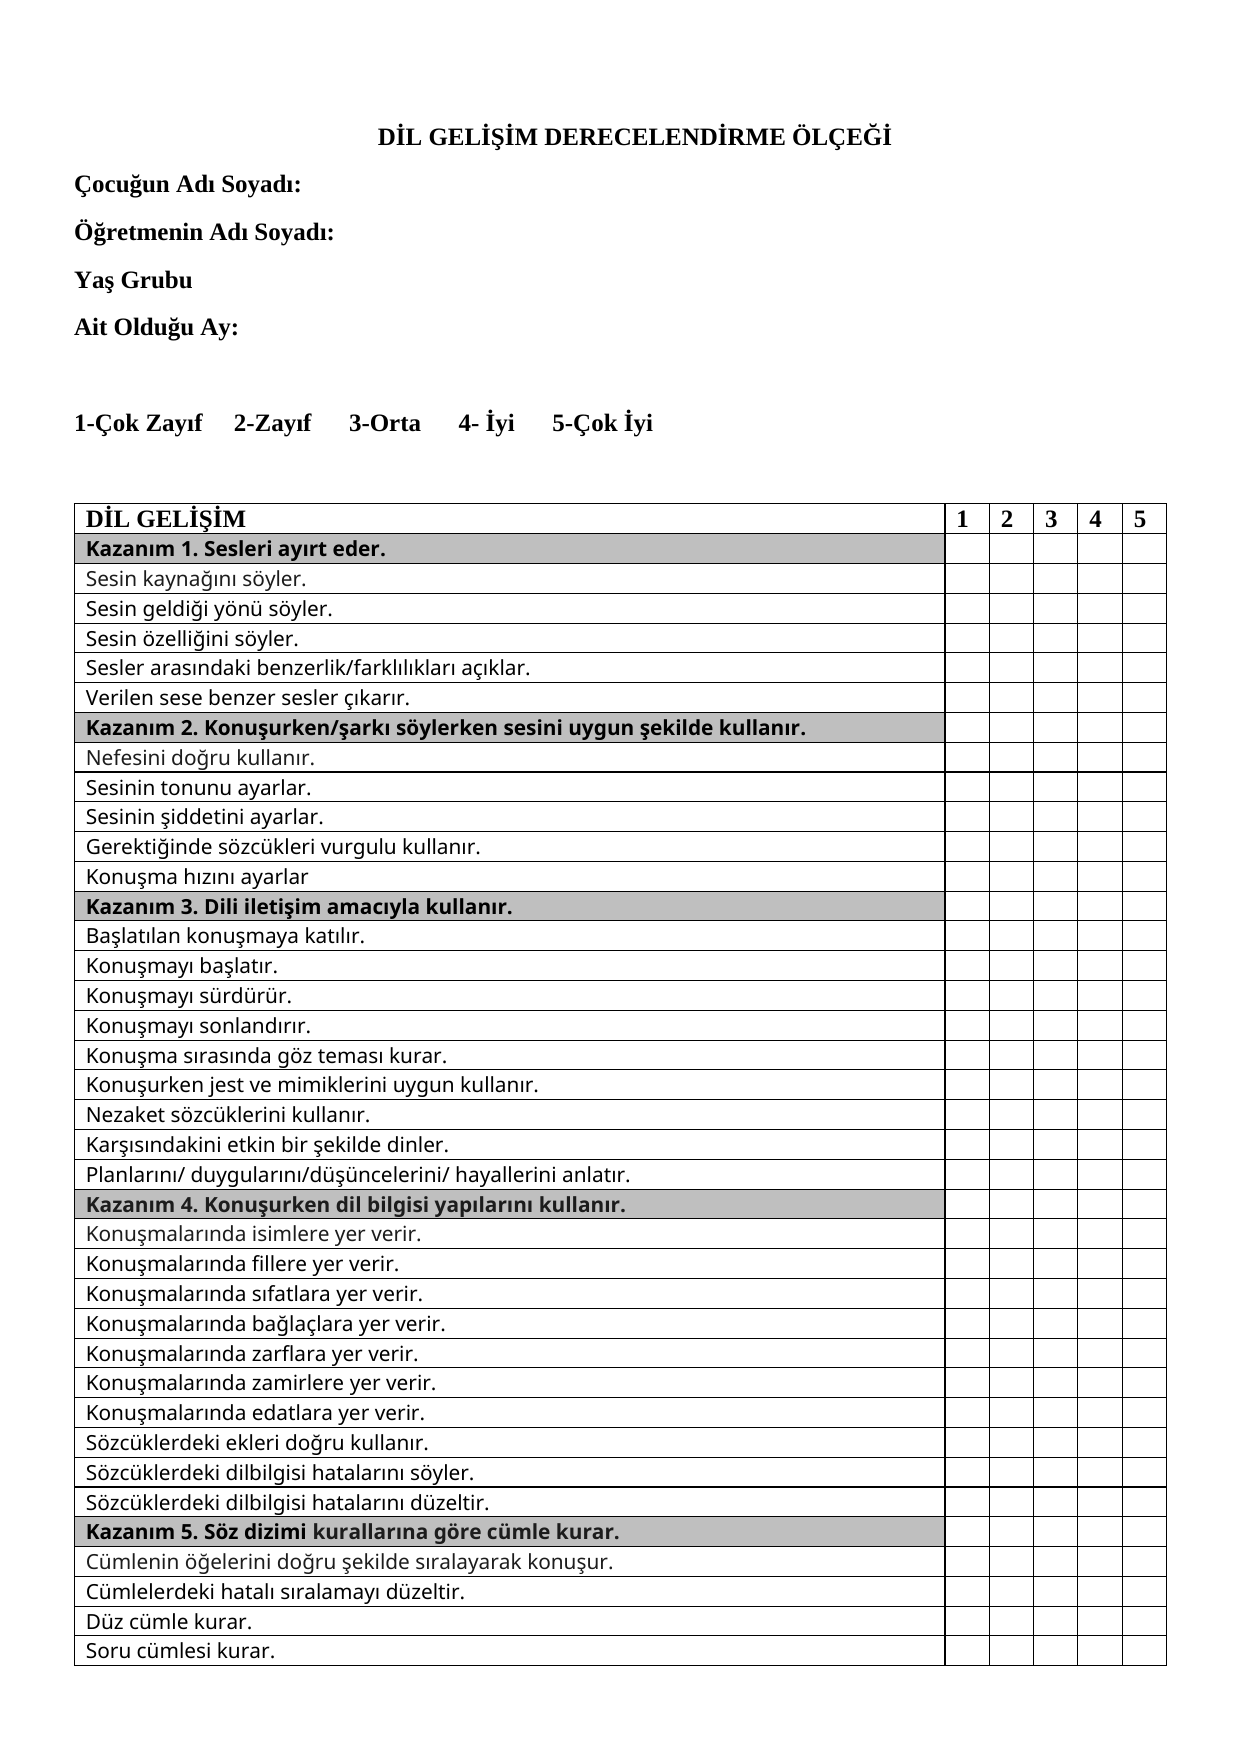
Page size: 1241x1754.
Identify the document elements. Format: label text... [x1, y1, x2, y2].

table_cell [990, 832, 1033, 861]
table_cell Konuşurken jest ve mimiklerini uygun kullanır. [75, 1070, 944, 1099]
table_cell [990, 862, 1033, 891]
table_cell Cümlelerdeki hatalı sıralamayı düzeltir. [75, 1577, 944, 1606]
table_cell [946, 1398, 989, 1427]
table_cell Konuşmalarında isimlere yer verir. [75, 1219, 944, 1248]
table_cell [1123, 1547, 1166, 1576]
table_cell [1034, 1428, 1077, 1457]
table_cell [990, 1011, 1033, 1039]
table_cell [1078, 951, 1122, 980]
table_cell [1034, 1368, 1077, 1397]
table_cell [1078, 981, 1122, 1010]
table_cell [990, 773, 1033, 801]
table_cell [1123, 1309, 1166, 1337]
table_cell [990, 1279, 1033, 1308]
table_cell [1123, 862, 1166, 891]
table_cell [1123, 1130, 1166, 1159]
table_cell [946, 1488, 989, 1516]
text Çocuğun Adı Soyadı: [74, 169, 1196, 198]
table_cell [946, 1100, 989, 1129]
table_cell [1034, 1011, 1077, 1039]
table_cell [1123, 1458, 1166, 1486]
table_cell [1034, 1339, 1077, 1367]
table_cell [1078, 1190, 1122, 1218]
table_cell [1078, 1368, 1122, 1397]
table_cell [1034, 683, 1077, 712]
table_cell [946, 624, 989, 652]
table_cell [1078, 802, 1122, 831]
table_cell [1078, 1517, 1122, 1546]
table_cell [946, 1279, 989, 1308]
table_cell [946, 1547, 989, 1576]
table_cell [1123, 1339, 1166, 1367]
table_cell Nefesini doğru kullanır. [75, 743, 944, 771]
table_cell [990, 1160, 1033, 1188]
table_cell [990, 1488, 1033, 1516]
table_cell [1034, 1607, 1077, 1635]
table_cell [1034, 921, 1077, 950]
table_cell [1123, 1011, 1166, 1039]
table_cell [1034, 1577, 1077, 1606]
table_cell Konuşma sırasında göz teması kurar. [75, 1041, 944, 1069]
table_cell [946, 743, 989, 771]
table_cell [1078, 1607, 1122, 1635]
table_cell Kazanım 2. Konuşurken/şarkı söylerken sesini uygun şekilde kullanır. [75, 713, 944, 742]
table_cell [1034, 1309, 1077, 1337]
table_cell [990, 1190, 1033, 1218]
table_cell [990, 1130, 1033, 1159]
table_cell [1034, 1249, 1077, 1278]
table_cell [990, 534, 1033, 563]
table_cell [1034, 653, 1077, 682]
table_header DİL GELİŞİM [75, 504, 944, 533]
table_cell [1078, 921, 1122, 950]
table_cell [1078, 1070, 1122, 1099]
table_cell [1034, 1458, 1077, 1486]
table_cell [1078, 594, 1122, 622]
table_cell [1034, 534, 1077, 563]
table_cell [946, 981, 989, 1010]
table_cell [1078, 1488, 1122, 1516]
table_cell [1034, 1488, 1077, 1516]
table_cell [990, 743, 1033, 771]
table_cell Kazanım 1. Sesleri ayırt eder. [75, 534, 944, 563]
table_cell [1123, 892, 1166, 920]
table_cell [1078, 1100, 1122, 1129]
table_cell [1034, 1398, 1077, 1427]
table_cell Soru cümlesi kurar. [75, 1636, 944, 1665]
table_cell Planlarını/ duygularını/düşüncelerini/ hayallerini anlatır. [75, 1160, 944, 1188]
table_cell [990, 981, 1033, 1010]
table_cell Konuşmayı sürdürür. [75, 981, 944, 1010]
table_cell [1123, 653, 1166, 682]
table_cell [1123, 1249, 1166, 1278]
table_cell [1078, 534, 1122, 563]
table_cell Sesinin tonunu ayarlar. [75, 773, 944, 801]
table_cell [946, 653, 989, 682]
table_cell [946, 862, 989, 891]
table_cell [946, 892, 989, 920]
table_cell [1034, 981, 1077, 1010]
table_cell [1123, 713, 1166, 742]
table_cell Konuşmayı başlatır. [75, 951, 944, 980]
table_cell Cümlenin öğelerini doğru şekilde sıralayarak konuşur. [75, 1547, 944, 1576]
table_cell Konuşmalarında bağlaçlara yer verir. [75, 1309, 944, 1337]
table_cell [946, 713, 989, 742]
table_cell [990, 1249, 1033, 1278]
table_cell [990, 1339, 1033, 1367]
table_cell [1078, 832, 1122, 861]
table_cell [1123, 1041, 1166, 1069]
table_cell [946, 1219, 989, 1248]
table_cell [1078, 1130, 1122, 1159]
table_cell [1034, 1279, 1077, 1308]
table_cell [946, 802, 989, 831]
table_cell [1078, 564, 1122, 593]
table_cell [990, 594, 1033, 622]
table_cell [1123, 832, 1166, 861]
table_cell [990, 1219, 1033, 1248]
table_cell [990, 1517, 1033, 1546]
table_cell [1078, 683, 1122, 712]
table_cell [1034, 594, 1077, 622]
table_cell Verilen sese benzer sesler çıkarır. [75, 683, 944, 712]
table_cell [1078, 862, 1122, 891]
table_cell [1034, 1070, 1077, 1099]
list 1-Çok Zayıf 2-Zayıf 3-Orta 4- İyi 5-Çok İyi [74, 408, 1196, 437]
table_cell Başlatılan konuşmaya katılır. [75, 921, 944, 950]
table_cell [1078, 1160, 1122, 1188]
table_cell [990, 892, 1033, 920]
table_cell [990, 1547, 1033, 1576]
table_cell [1034, 862, 1077, 891]
table_cell [946, 1249, 989, 1278]
table_cell [1034, 1517, 1077, 1546]
table_cell [946, 1339, 989, 1367]
table_cell [990, 653, 1033, 682]
table_cell [1123, 1219, 1166, 1248]
table_cell [1078, 743, 1122, 771]
table_cell [990, 564, 1033, 593]
table_cell [946, 1041, 989, 1069]
table_cell [1123, 624, 1166, 652]
table_cell [1034, 1219, 1077, 1248]
table_cell [1078, 1547, 1122, 1576]
table_cell [990, 1100, 1033, 1129]
table_cell [1078, 1011, 1122, 1039]
table_cell [1078, 1309, 1122, 1337]
table_cell [990, 1458, 1033, 1486]
table_cell [990, 1309, 1033, 1337]
table_cell Sözcüklerdeki dilbilgisi hatalarını düzeltir. [75, 1488, 944, 1516]
table_cell [1034, 1190, 1077, 1218]
table_cell [1123, 594, 1166, 622]
table_cell [1034, 1636, 1077, 1665]
table_cell [1078, 653, 1122, 682]
table_cell Konuşmalarında zarflara yer verir. [75, 1339, 944, 1367]
table_cell [1123, 743, 1166, 771]
table_cell [946, 921, 989, 950]
table_cell [1078, 1219, 1122, 1248]
table_cell [946, 1309, 989, 1337]
table_cell [946, 683, 989, 712]
table_cell [1078, 1398, 1122, 1427]
table_cell [1034, 1160, 1077, 1188]
table_cell [1123, 683, 1166, 712]
table_cell [990, 1636, 1033, 1665]
table_cell [1123, 773, 1166, 801]
table_cell [946, 1428, 989, 1457]
table_cell Nezaket sözcüklerini kullanır. [75, 1100, 944, 1129]
table_cell Kazanım 5. Söz dizimi kurallarına göre cümle kurar. [75, 1517, 944, 1546]
table_cell Konuşmayı sonlandırır. [75, 1011, 944, 1039]
table_cell [946, 1190, 989, 1218]
table_cell [1078, 773, 1122, 801]
table_cell [1034, 713, 1077, 742]
table_cell [1034, 773, 1077, 801]
table_cell [946, 1607, 989, 1635]
table_cell [946, 1011, 989, 1039]
table_cell [1123, 1279, 1166, 1308]
table_cell [1123, 534, 1166, 563]
table_cell [990, 1607, 1033, 1635]
table_header 4 [1078, 504, 1122, 533]
table_cell [946, 1636, 989, 1665]
table_cell Sözcüklerdeki ekleri doğru kullanır. [75, 1428, 944, 1457]
table_cell [946, 1160, 989, 1188]
table_cell [946, 534, 989, 563]
text DİL GELİŞİM DERECELENDİRME ÖLÇEĞİ [74, 122, 1196, 150]
table_cell [1123, 1488, 1166, 1516]
table_cell Düz cümle kurar. [75, 1607, 944, 1635]
table_cell Sesin kaynağını söyler. [75, 564, 944, 593]
table_cell [990, 921, 1033, 950]
table_header 2 [990, 504, 1033, 533]
table_cell [1078, 1577, 1122, 1606]
table_cell [1123, 1368, 1166, 1397]
table_cell [1034, 832, 1077, 861]
table_cell Konuşmalarında edatlara yer verir. [75, 1398, 944, 1427]
table_cell Konuşmalarında fillere yer verir. [75, 1249, 944, 1278]
table_cell [1123, 981, 1166, 1010]
table_cell [1123, 802, 1166, 831]
table_cell [946, 1130, 989, 1159]
table_cell Konuşmalarında zamirlere yer verir. [75, 1368, 944, 1397]
table_cell [1078, 624, 1122, 652]
table_cell [990, 624, 1033, 652]
table_cell [946, 1517, 989, 1546]
table_cell [1034, 892, 1077, 920]
table_cell [1078, 1041, 1122, 1069]
text Öğretmenin Adı Soyadı: [74, 217, 1196, 246]
table_cell [990, 683, 1033, 712]
table_cell Sesin geldiği yönü söyler. [75, 594, 944, 622]
table_cell [946, 951, 989, 980]
table_cell [990, 1368, 1033, 1397]
table_cell [1078, 1458, 1122, 1486]
table_cell Kazanım 3. Dili iletişim amacıyla kullanır. [75, 892, 944, 920]
table_cell [1078, 713, 1122, 742]
table_cell Konuşmalarında sıfatlara yer verir. [75, 1279, 944, 1308]
table_cell [946, 1070, 989, 1099]
text Yaş Grubu [74, 265, 1196, 293]
table_cell [990, 1428, 1033, 1457]
table_cell Konuşma hızını ayarlar [75, 862, 944, 891]
table_cell Sözcüklerdeki dilbilgisi hatalarını söyler. [75, 1458, 944, 1486]
table_cell [1078, 1339, 1122, 1367]
table_cell [1034, 1547, 1077, 1576]
table_cell [946, 1458, 989, 1486]
table_cell [946, 1368, 989, 1397]
table_cell [1123, 1100, 1166, 1129]
table_cell [1034, 1041, 1077, 1069]
table_cell [1123, 1070, 1166, 1099]
table_cell [946, 594, 989, 622]
text Ait Olduğu Ay: [74, 312, 1196, 341]
table_cell [990, 1070, 1033, 1099]
table_cell [1123, 951, 1166, 980]
table_cell [946, 564, 989, 593]
table_cell [990, 951, 1033, 980]
table_cell [1034, 802, 1077, 831]
table_cell [1034, 624, 1077, 652]
table_cell Gerektiğinde sözcükleri vurgulu kullanır. [75, 832, 944, 861]
table_header 1 [946, 504, 989, 533]
table_cell Kazanım 4. Konuşurken dil bilgisi yapılarını kullanır. [75, 1190, 944, 1218]
table_cell [1123, 1636, 1166, 1665]
table_cell [990, 1577, 1033, 1606]
table_cell [1123, 1607, 1166, 1635]
table_cell [1123, 1428, 1166, 1457]
table_cell [1078, 892, 1122, 920]
table_cell Sesler arasındaki benzerlik/farklılıkları açıklar. [75, 653, 944, 682]
table_cell [946, 832, 989, 861]
table_cell Sesin özelliğini söyler. [75, 624, 944, 652]
table_cell [990, 1041, 1033, 1069]
table_cell [1123, 1577, 1166, 1606]
table_cell [1078, 1279, 1122, 1308]
table_cell [990, 802, 1033, 831]
table_cell [1123, 1190, 1166, 1218]
table_cell [990, 1398, 1033, 1427]
table_cell [1078, 1636, 1122, 1665]
table_cell [1078, 1249, 1122, 1278]
table_cell [1034, 1130, 1077, 1159]
table_cell [946, 1577, 989, 1606]
table_header 5 [1123, 504, 1166, 533]
table_cell [1034, 564, 1077, 593]
table_cell [1123, 564, 1166, 593]
table_cell [990, 713, 1033, 742]
table_header 3 [1034, 504, 1077, 533]
table_cell [1123, 921, 1166, 950]
table_cell Sesinin şiddetini ayarlar. [75, 802, 944, 831]
table_cell [1123, 1517, 1166, 1546]
table_cell Karşısındakini etkin bir şekilde dinler. [75, 1130, 944, 1159]
table_cell [1034, 1100, 1077, 1129]
table_cell [1123, 1398, 1166, 1427]
table_cell [1078, 1428, 1122, 1457]
table_cell [1034, 951, 1077, 980]
table_cell [1123, 1160, 1166, 1188]
table_cell [946, 773, 989, 801]
table_cell [1034, 743, 1077, 771]
